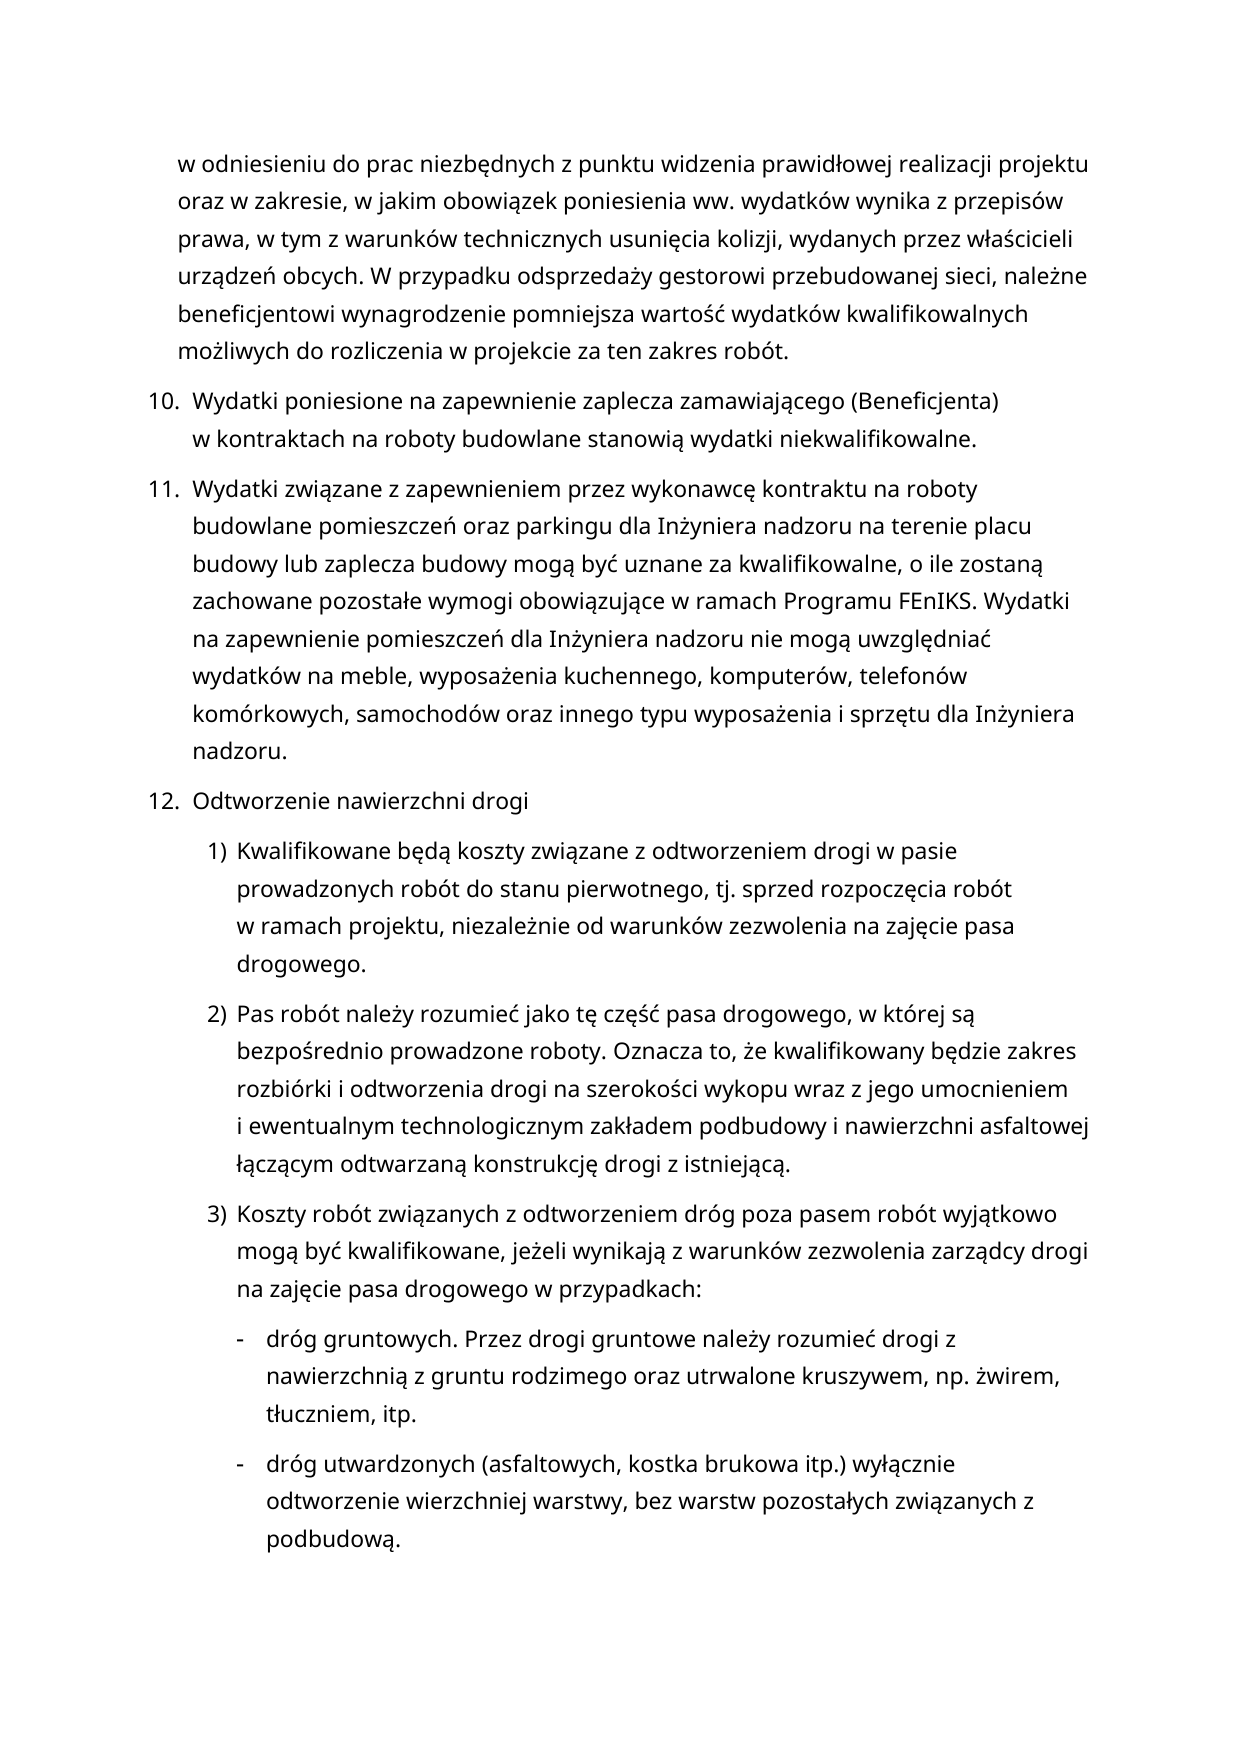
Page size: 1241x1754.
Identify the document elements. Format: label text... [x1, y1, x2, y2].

list Kwalifikowane będą koszty związane z odtworzeniem drogi w pasie prowadzonych robót do stanu pierwotnego, tj. sprzed rozpoczęcia robót w ramach projektu, niezależnie od warunków zezwolenia na zajęcie pasa drogowego. [207, 835, 1093, 979]
list Koszty robót związanych z odtworzeniem dróg poza pasem robót wyjątkowo mogą być kwalifikowane, jeżeli wynikają z warunków zezwolenia zarządcy drogi na zajęcie pasa drogowego w przypadkach: [207, 1198, 1093, 1304]
list dróg gruntowych. Przez drogi gruntowe należy rozumieć drogi z nawierzchnią z gruntu rodzimego oraz utrwalone kruszywem, np. żwirem, tłuczniem, itp. [236, 1323, 1093, 1429]
list Pas robót należy rozumieć jako tę część pasa drogowego, w której są bezpośrednio prowadzone roboty. Oznacza to, że kwalifikowany będzie zakres rozbiórki i odtworzenia drogi na szerokości wykopu wraz z jego umocnieniem i ewentualnym technologicznym zakładem podbudowy i nawierzchni asfaltowej łączącym odtwarzaną konstrukcję drogi z istniejącą. [207, 998, 1093, 1179]
list Wydatki związane z zapewnieniem przez wykonawcę kontraktu na roboty budowlane pomieszczeń oraz parkingu dla Inżyniera nadzoru na terenie placu budowy lub zaplecza budowy mogą być uznane za kwalifikowalne, o ile zostaną zachowane pozostałe wymogi obowiązujące w ramach Programu FEnIKS. Wydatki na zapewnienie pomieszczeń dla Inżyniera nadzoru nie mogą uwzględniać wydatków na meble, wyposażenia kuchennego, komputerów, telefonów komórkowych, samochodów oraz innego typu wyposażenia i sprzętu dla Inżyniera nadzoru. [148, 473, 1093, 766]
list Odtworzenie nawierzchni drogi [148, 785, 1093, 816]
list Wydatki poniesione na zapewnienie zaplecza zamawiającego (Beneficjenta) w kontraktach na roboty budowlane stanowią wydatki niekwalifikowalne. [148, 385, 1093, 454]
list dróg utwardzonych (asfaltowych, kostka brukowa itp.) wyłącznie odtworzenie wierzchniej warstwy, bez warstw pozostałych związanych z podbudową. [236, 1448, 1093, 1554]
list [148, 148, 1093, 366]
